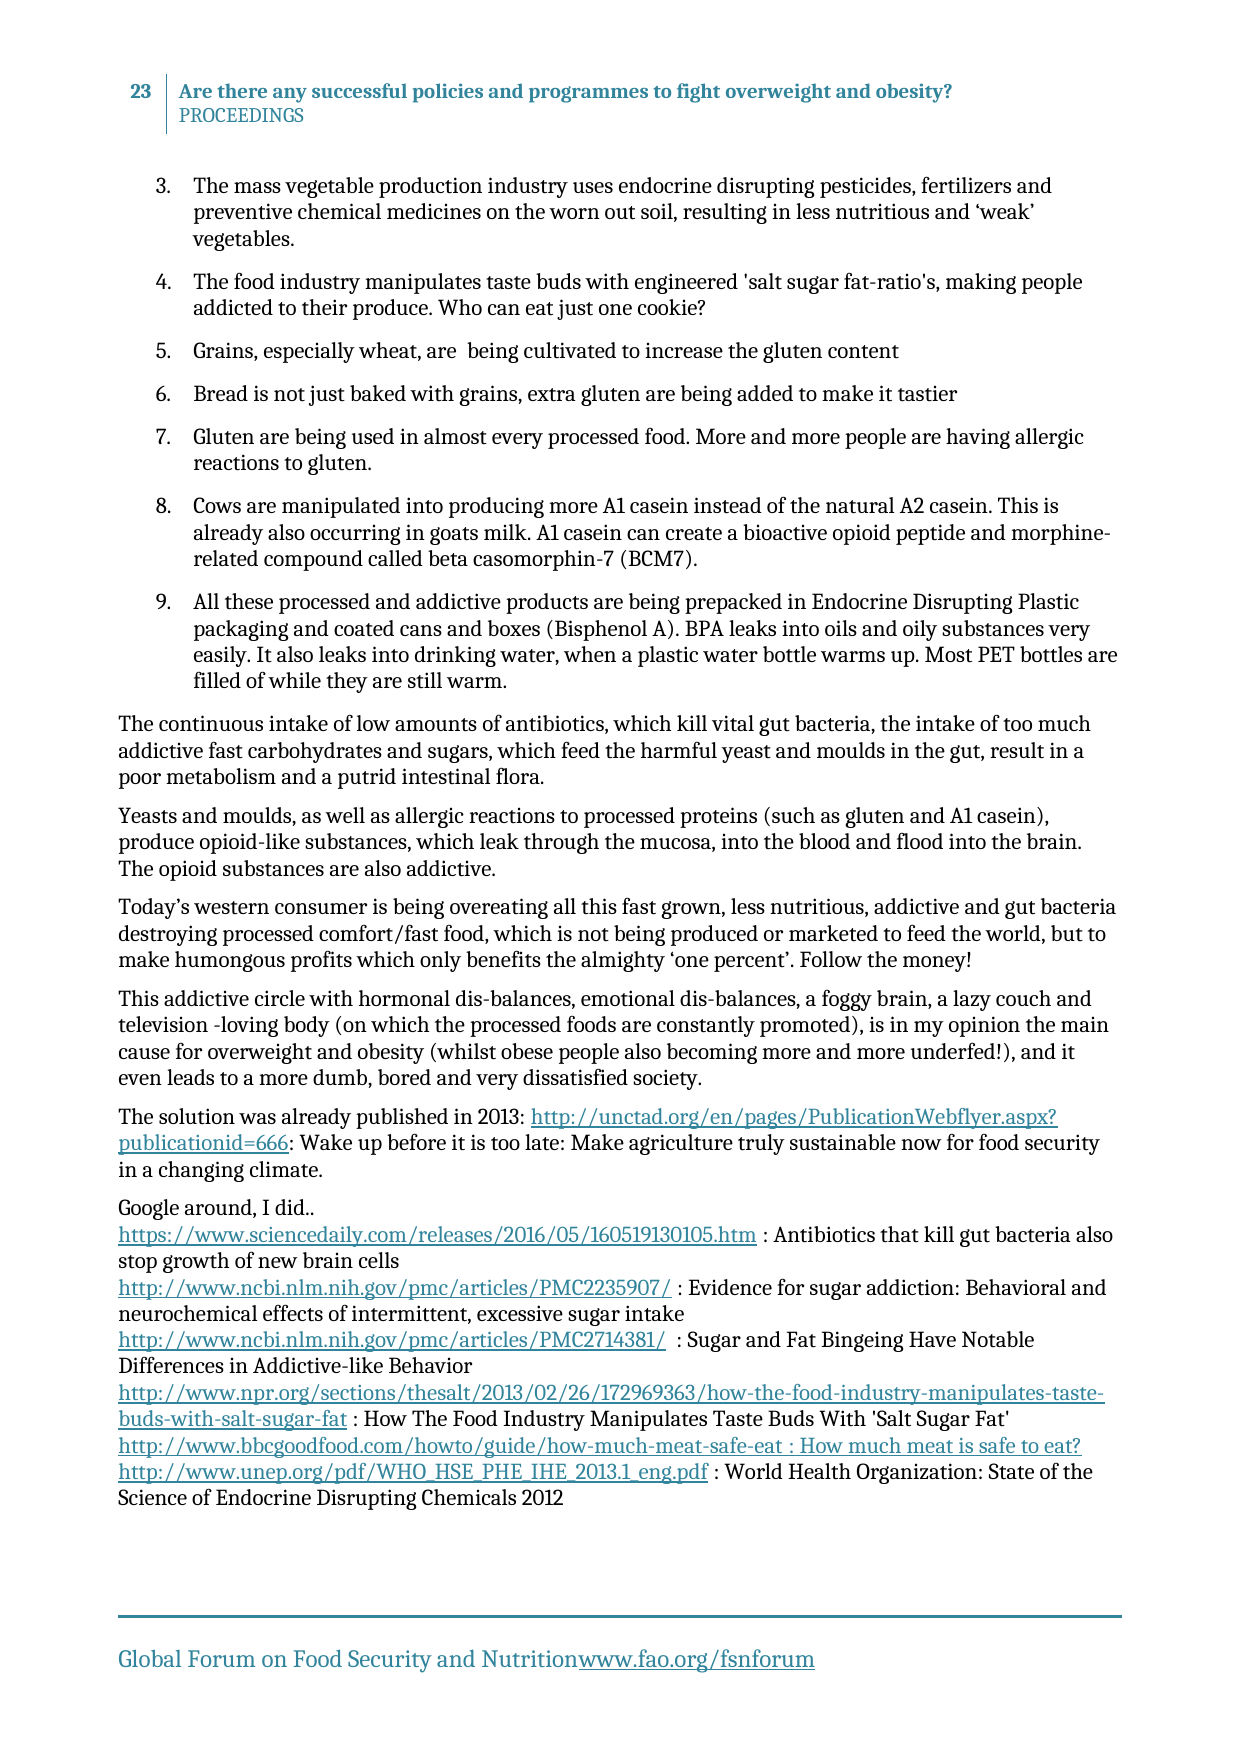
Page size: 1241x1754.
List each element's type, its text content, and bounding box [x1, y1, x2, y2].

list Bread is not just baked with grains, extra gluten are being added to make it tastier [156, 381, 1122, 407]
text Today’s western consumer is being overeating all this fast grown, less nutritious, addictive and gut bacteria destroying processed comfort/fast food, which is not being produced or marketed to feed the world, but to make humongous profits which only benefits the almighty ‘one percent’. Follow the money! [118, 894, 1122, 973]
list Cows are manipulated into producing more A1 casein instead of the natural A2 casein. This is already also occurring in goats milk. A1 casein can create a bioactive opioid peptide and morphine-related compound called beta casomorphin-7 (BCM7). [156, 493, 1122, 572]
list All these processed and addictive products are being prepacked in Endocrine Disrupting Plastic packaging and coated cans and boxes (Bisphenol A). BPA leaks into oils and oily substances very easily. It also leaks into drinking water, when a plastic water bottle warms up. Most PET bottles are filled of while they are still warm. [156, 589, 1122, 694]
text The continuous intake of low amounts of antibiotics, which kill vital gut bacteria, the intake of too much addictive fast carbohydrates and sugars, which feed the harmful yeast and moulds in the gut, result in a poor metabolism and a putrid intestinal flora. [118, 711, 1122, 790]
text The solution was already published in 2013: http://unctad.org/en/pages/PublicationWebflyer.aspx?publicationid=666: Wake up before it is too late: Make agriculture truly sustainable now for food security in a changing climate. [118, 1104, 1122, 1183]
text Google around, I did.. https://www.sciencedaily.com/releases/2016/05/160519130105.htm : Antibiotics that kill gut bacteria also stop growth of new brain cells http://www.ncbi.nlm.nih.gov/pmc/articles/PMC2235907/ : Evidence for sugar addiction: Behavioral and neurochemical effects of intermittent, excessive sugar intake http://www.ncbi.nlm.nih.gov/pmc/articles/PMC2714381/ : Sugar and Fat Bingeing Have Notable Differences in Addictive-like Behavior http://www.npr.org/sections/thesalt/2013/02/26/172969363/how-the-food-industry-manipulates-taste-buds-with-salt-sugar-fat : How The Food Industry Manipulates Taste Buds With 'Salt Sugar Fat' http://www.bbcgoodfood.com/howto/guide/how-much-meat-safe-eat : How much meat is safe to eat? http://www.unep.org/pdf/WHO_HSE_PHE_IHE_2013.1_eng.pdf : World Health Organization: State of the Science of Endocrine Disrupting Chemicals 2012 [118, 1195, 1122, 1511]
text This addictive circle with hormonal dis-balances, emotional dis-balances, a foggy brain, a lazy couch and television -loving body (on which the processed foods are constantly promoted), is in my opinion the main cause for overweight and obesity (whilst obese people also becoming more and more underfed!), and it even leads to a more dumb, bored and very dissatisfied society. [118, 986, 1122, 1091]
text Yeasts and moulds, as well as allergic reactions to processed proteins (such as gluten and A1 casein), produce opioid-like substances, which leak through the mucosa, into the blood and flood into the brain. The opioid substances are also addictive. [118, 803, 1122, 882]
list The food industry manipulates taste buds with engineered 'salt sugar fat-ratio's, making people addicted to their produce. Who can eat just one cookie? [156, 268, 1122, 321]
list The mass vegetable production industry uses endocrine disrupting pesticides, fertilizers and preventive chemical medicines on the worn out soil, resulting in less nutritious and ‘weak’ vegetables. [156, 173, 1122, 252]
list Gluten are being used in almost every processed food. More and more people are having allergic reactions to gluten. [156, 424, 1122, 477]
list Grains, especially wheat, are being cultivated to increase the gluten content [156, 338, 1122, 364]
